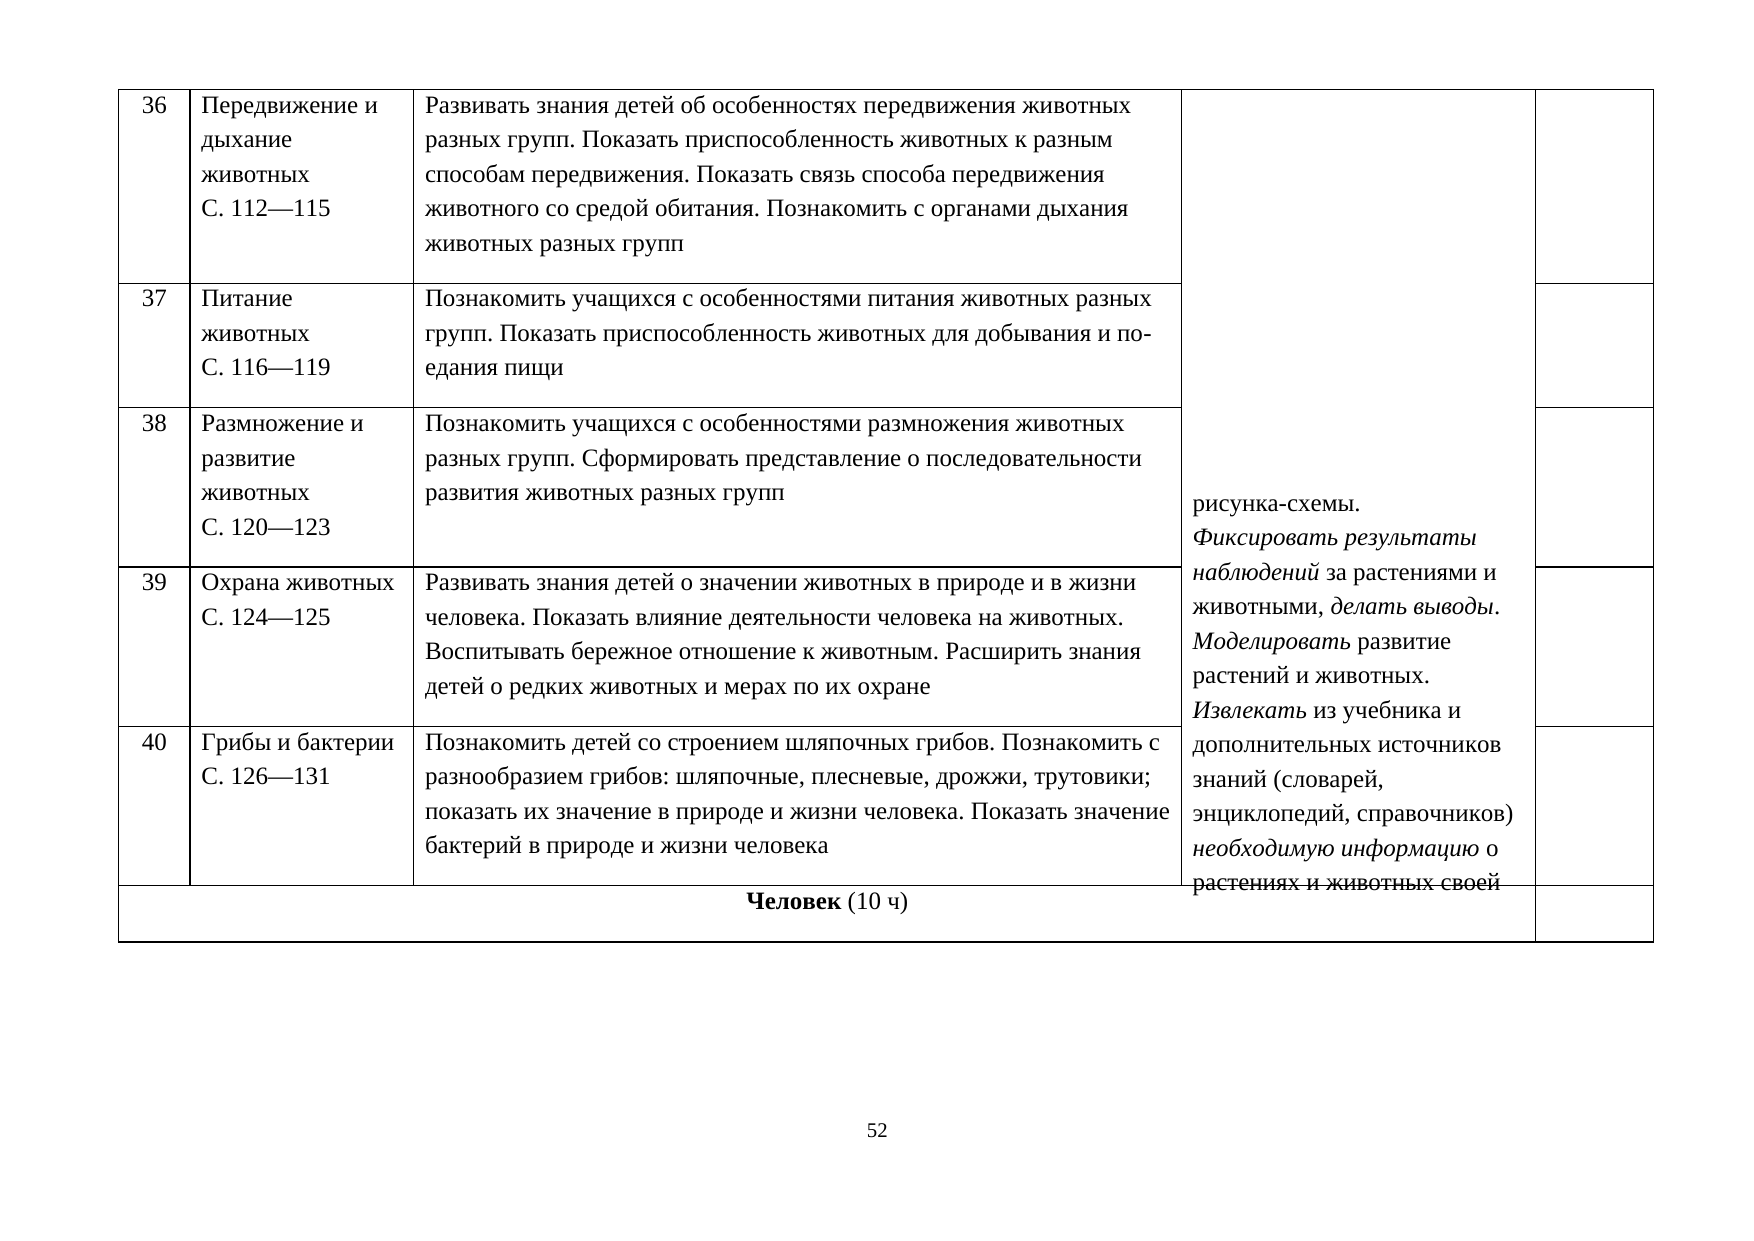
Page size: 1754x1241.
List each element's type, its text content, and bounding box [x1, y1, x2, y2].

table_cell Человек (10 ч) [119, 886, 1535, 941]
table_cell 36 [119, 90, 189, 282]
table_cell 37 [119, 284, 189, 407]
table_cell [1536, 408, 1653, 566]
table_cell 39 [119, 568, 189, 726]
table_cell Охрана животных С. 124—125 [191, 568, 413, 726]
table_cell Размножение и развитие животных С. 120—123 [191, 408, 413, 566]
table_cell 40 [119, 727, 189, 885]
table_cell Развивать знания детей об особенностях передвижения животных разных групп. Показать приспособленность животных к разным способам передвижения. Показать связь способа передвижения животного со средой обитания. Познакомить с органами дыхания животных разных групп [414, 90, 1181, 282]
table_cell Познакомить учащихся с особенностями питания животных разных групп. Показать приспособленность животных для добывания и поедания пищи [414, 284, 1181, 407]
table_cell Передвижение и дыхание животных С. 112—115 [191, 90, 413, 282]
table_cell Познакомить учащихся с особенностями размножения животных разных групп. Сформировать представление о последовательности развития животных разных групп [414, 408, 1181, 566]
table_cell Грибы и бактерии С. 126—131 [191, 727, 413, 885]
table_cell [1536, 284, 1653, 407]
table_cell Познакомить детей со строением шляпочных грибов. Познакомить с разнообразием грибов: шляпочные, плесневые, дрожжи, трутовики; показать их значение в природе и жизни человека. Показать значение бактерий в природе и жизни человека [414, 727, 1181, 885]
table_cell [1536, 886, 1653, 941]
table_cell [1536, 568, 1653, 726]
table_cell [1536, 90, 1653, 282]
table_cell [1536, 727, 1653, 885]
table_cell Питание животных С. 116—119 [191, 284, 413, 407]
table_cell 38 [119, 408, 189, 566]
table_cell Развивать знания детей о значении животных в природе и в жизни человека. Показать влияние деятельности человека на животных. Воспитывать бережное отношение к животным. Расширить знания детей о редких животных и мерах по их охране [414, 568, 1181, 726]
